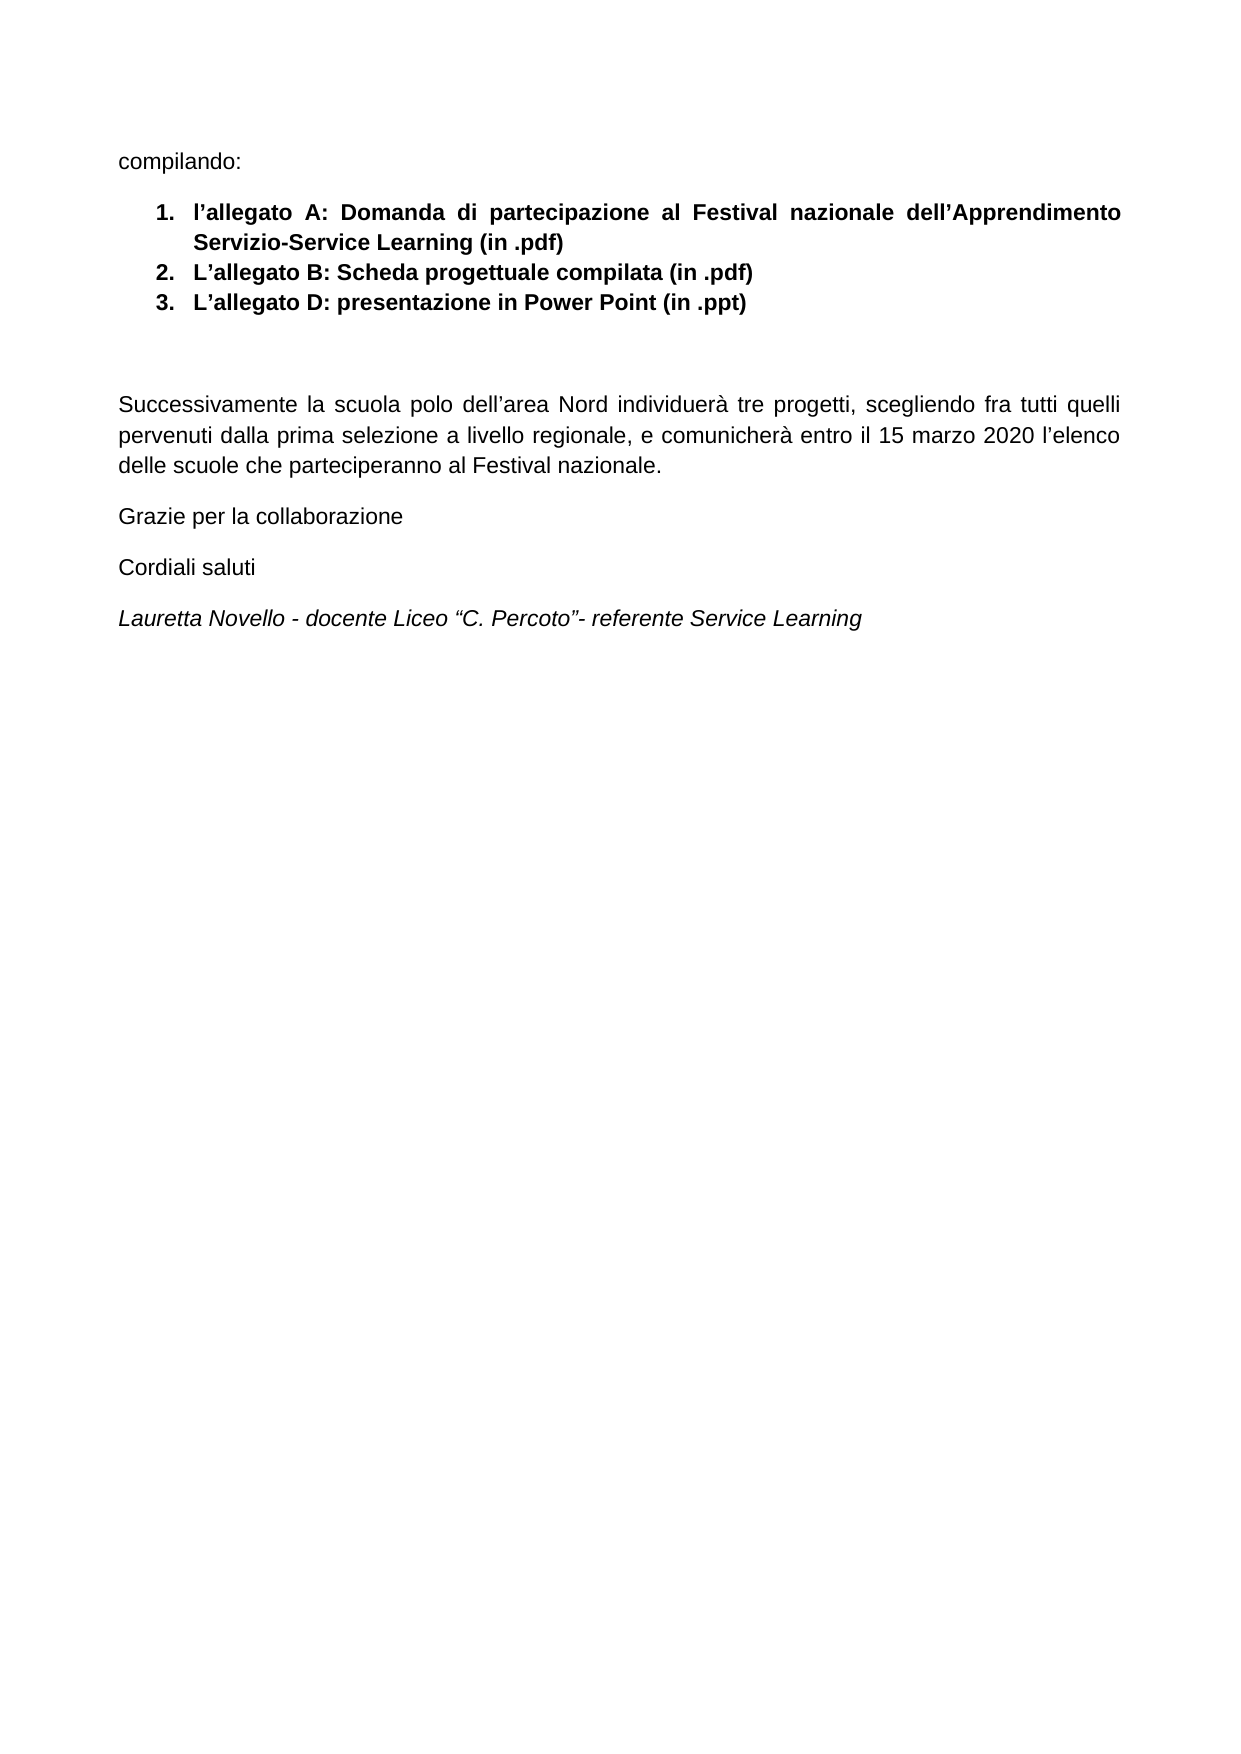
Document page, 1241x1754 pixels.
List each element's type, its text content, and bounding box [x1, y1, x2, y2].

list l’allegato A: Domanda di partecipazione al Festival nazionale dell’Apprendimento Servizio-Service Learning (in .pdf) [156, 199, 1122, 255]
text Grazie per la collaborazione [118, 503, 1122, 529]
list Successivamente la scuola polo dell’area Nord individuerà tre progetti, scegliendo fra tutti quelli pervenuti dalla prima selezione a livello regionale, e comunicherà entro il 15 marzo 2020 l’elenco delle scuole che parteciperanno al Festival nazionale. [118, 391, 1122, 478]
text Lauretta Novello - docente Liceo “C. Percoto”- referente Service Learning [118, 605, 1122, 631]
list L’allegato B: Scheda progettuale compilata (in .pdf) [156, 259, 1122, 285]
text Cordiali saluti [118, 554, 1122, 580]
list L’allegato D: presentazione in Power Point (in .ppt) [156, 289, 1122, 316]
text compilando: [118, 148, 1122, 174]
